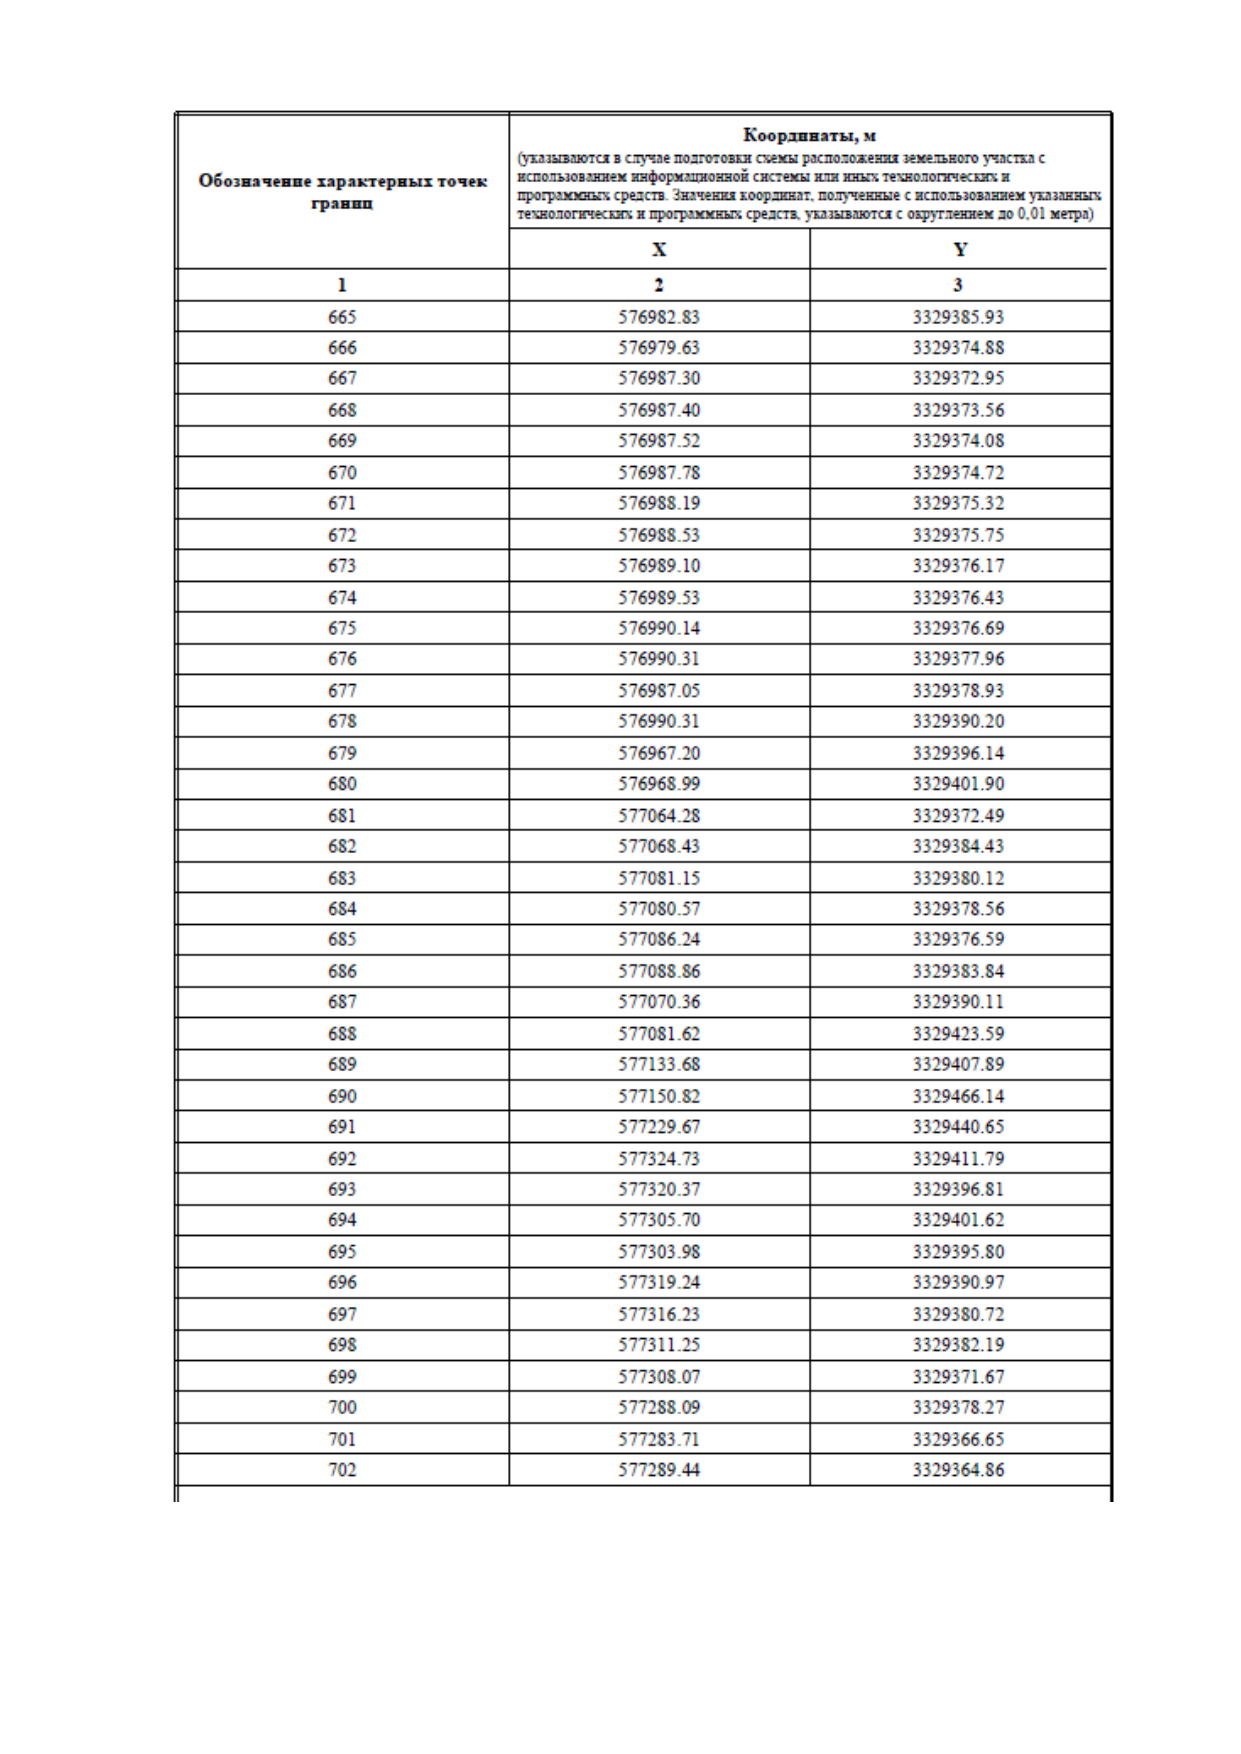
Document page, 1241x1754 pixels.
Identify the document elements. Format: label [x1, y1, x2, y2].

picture [164, 106, 1124, 1502]
